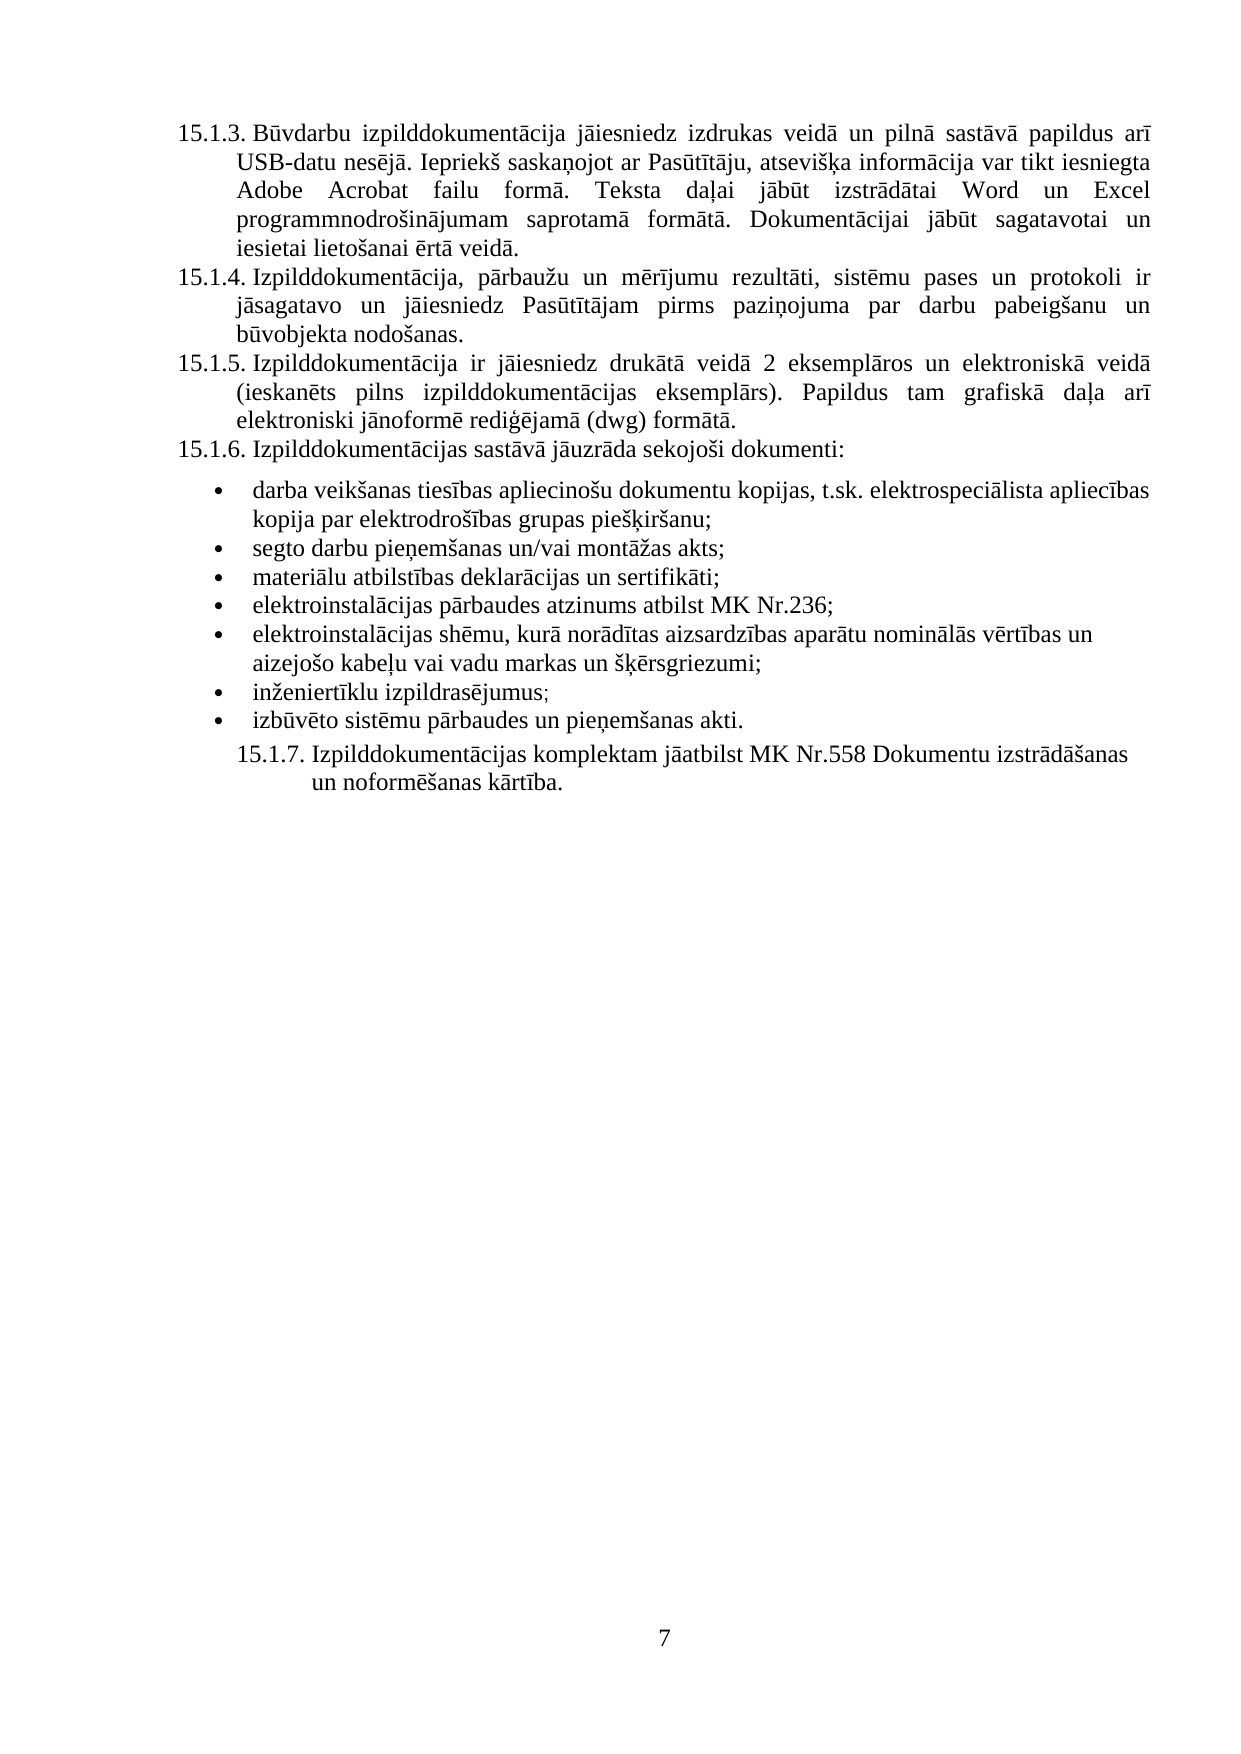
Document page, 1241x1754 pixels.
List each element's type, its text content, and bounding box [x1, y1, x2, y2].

list segto darbu pieņemšanas un/vai montāžas akts; [215, 533, 1152, 562]
list Izpilddokumentācija ir jāiesniedz drukātā veidā 2 eksemplāros un elektroniskā veidā (ieskanēts pilns izpilddokumentācijas eksemplārs). Papildus tam grafiskā daļa arī elektroniski jānoformē rediģējamā (dwg) formātā. [177, 348, 1152, 434]
list darba veikšanas tiesības apliecinošu dokumentu kopijas, t.sk. elektrospeciālista apliecības kopija par elektrodrošības grupas piešķiršanu; [215, 476, 1152, 533]
list Izpilddokumentācija, pārbaužu un mērījumu rezultāti, sistēmu pases un protokoli ir jāsagatavo un jāiesniedz Pasūtītājam pirms paziņojuma par darbu pabeigšanu un būvobjekta nodošanas. [177, 262, 1152, 348]
list materiālu atbilstības deklarācijas un sertifikāti; [215, 562, 1152, 591]
list izbūvēto sistēmu pārbaudes un pieņemšanas akti. [215, 706, 1152, 734]
list inženiertīklu izpildrasējumus; [215, 677, 1152, 706]
list Izpilddokumentācijas komplektam jāatbilst MK Nr.558 Dokumentu izstrādāšanas un noformēšanas kārtība. [236, 739, 1152, 796]
list Izpilddokumentācijas sastāvā jāuzrāda sekojoši dokumenti: [177, 434, 1152, 463]
list elektroinstalācijas shēmu, kurā norādītas aizsardzības aparātu nominālās vērtības un aizejošo kabeļu vai vadu markas un šķērsgriezumi; [215, 619, 1152, 677]
list elektroinstalācijas pārbaudes atzinums atbilst MK Nr.236; [215, 591, 1152, 619]
list Būvdarbu izpilddokumentācija jāiesniedz izdrukas veidā un pilnā sastāvā papildus arī USB-datu nesējā. Iepriekš saskaņojot ar Pasūtītāju, atsevišķa informācija var tikt iesniegta Adobe Acrobat failu formā. Teksta daļai jābūt izstrādātai Word un Excel programmnodrošinājumam saprotamā formātā. Dokumentācijai jābūt sagatavotai un iesietai lietošanai ērtā veidā. [177, 118, 1152, 262]
